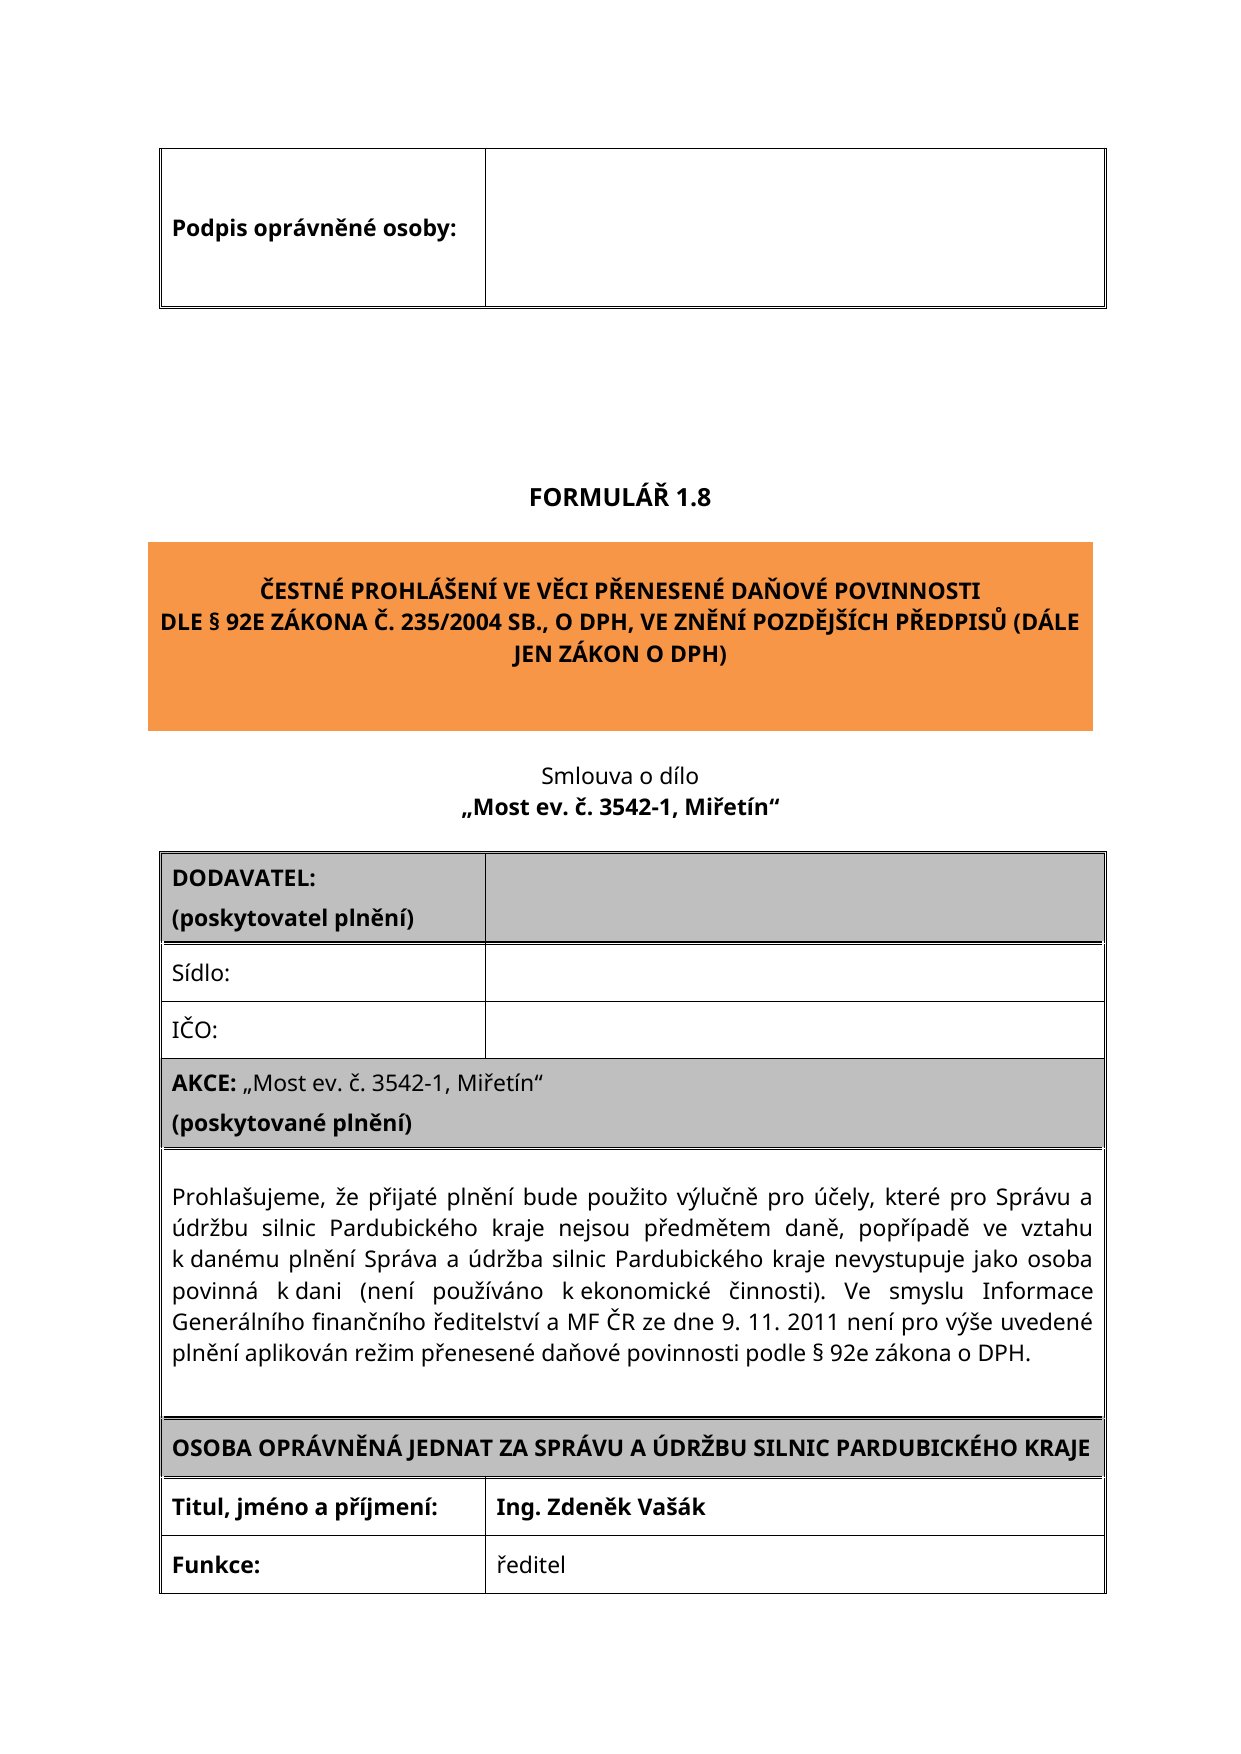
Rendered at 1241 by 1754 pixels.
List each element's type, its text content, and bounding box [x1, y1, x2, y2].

table_cell Ing. Zdeněk Vašák [486, 1476, 1104, 1535]
table_header DODAVATEL: (poskytovatel plnění) [162, 854, 485, 941]
text dle § 92e zákona č. 235/2004 Sb., o DPH, ve znění pozdějších předpisů (dále jen zákon o DPH) [148, 606, 1093, 669]
text „Most ev. č. 3542-1, Miřetín“ [148, 791, 1093, 822]
table_cell Titul, jméno a příjmení: [162, 1476, 485, 1535]
table_cell [486, 1002, 1104, 1058]
table_cell IČO: [162, 1002, 485, 1058]
text FORMULÁŘ 1.8 [148, 480, 1093, 514]
table_cell ředitel [486, 1536, 1104, 1592]
table_cell [486, 941, 1104, 1001]
table_cell Funkce: [162, 1536, 485, 1592]
table_cell osoba oprávněná jednat za SPRÁVU A ÚDRŽBU SILNIC PARDUBICKÉHO KRAJE [162, 1416, 1104, 1476]
text Smlouva o dílo [148, 760, 1093, 791]
table_cell [486, 149, 1104, 306]
table_cell Sídlo: [162, 941, 485, 1001]
table_cell Podpis oprávněné osoby: [162, 149, 485, 306]
table_header [486, 854, 1104, 941]
table_cell Prohlašujeme, že přijaté plnění bude použito výlučně pro účely, které pro Správu a údržbu silnic Pardubického kraje nejsou předmětem daně, popřípadě ve vztahu k danému plnění Správa a údržba silnic Pardubického kraje nevystupuje jako osoba povinná k dani (není používáno k ekonomické činnosti). Ve smyslu Informace Generálního finančního ředitelství a MF ČR ze dne 9. 11. 2011 není pro výše uvedené plnění aplikován režim přenesené daňové povinnosti podle § 92e zákona o DPH. [162, 1147, 1104, 1416]
text čestné Prohlášení ve věci přenesené daňové povinnosti [148, 575, 1093, 606]
table_cell AKCE: „Most ev. č. 3542-1, Miřetín“ (poskytované plnění) [162, 1059, 1104, 1147]
